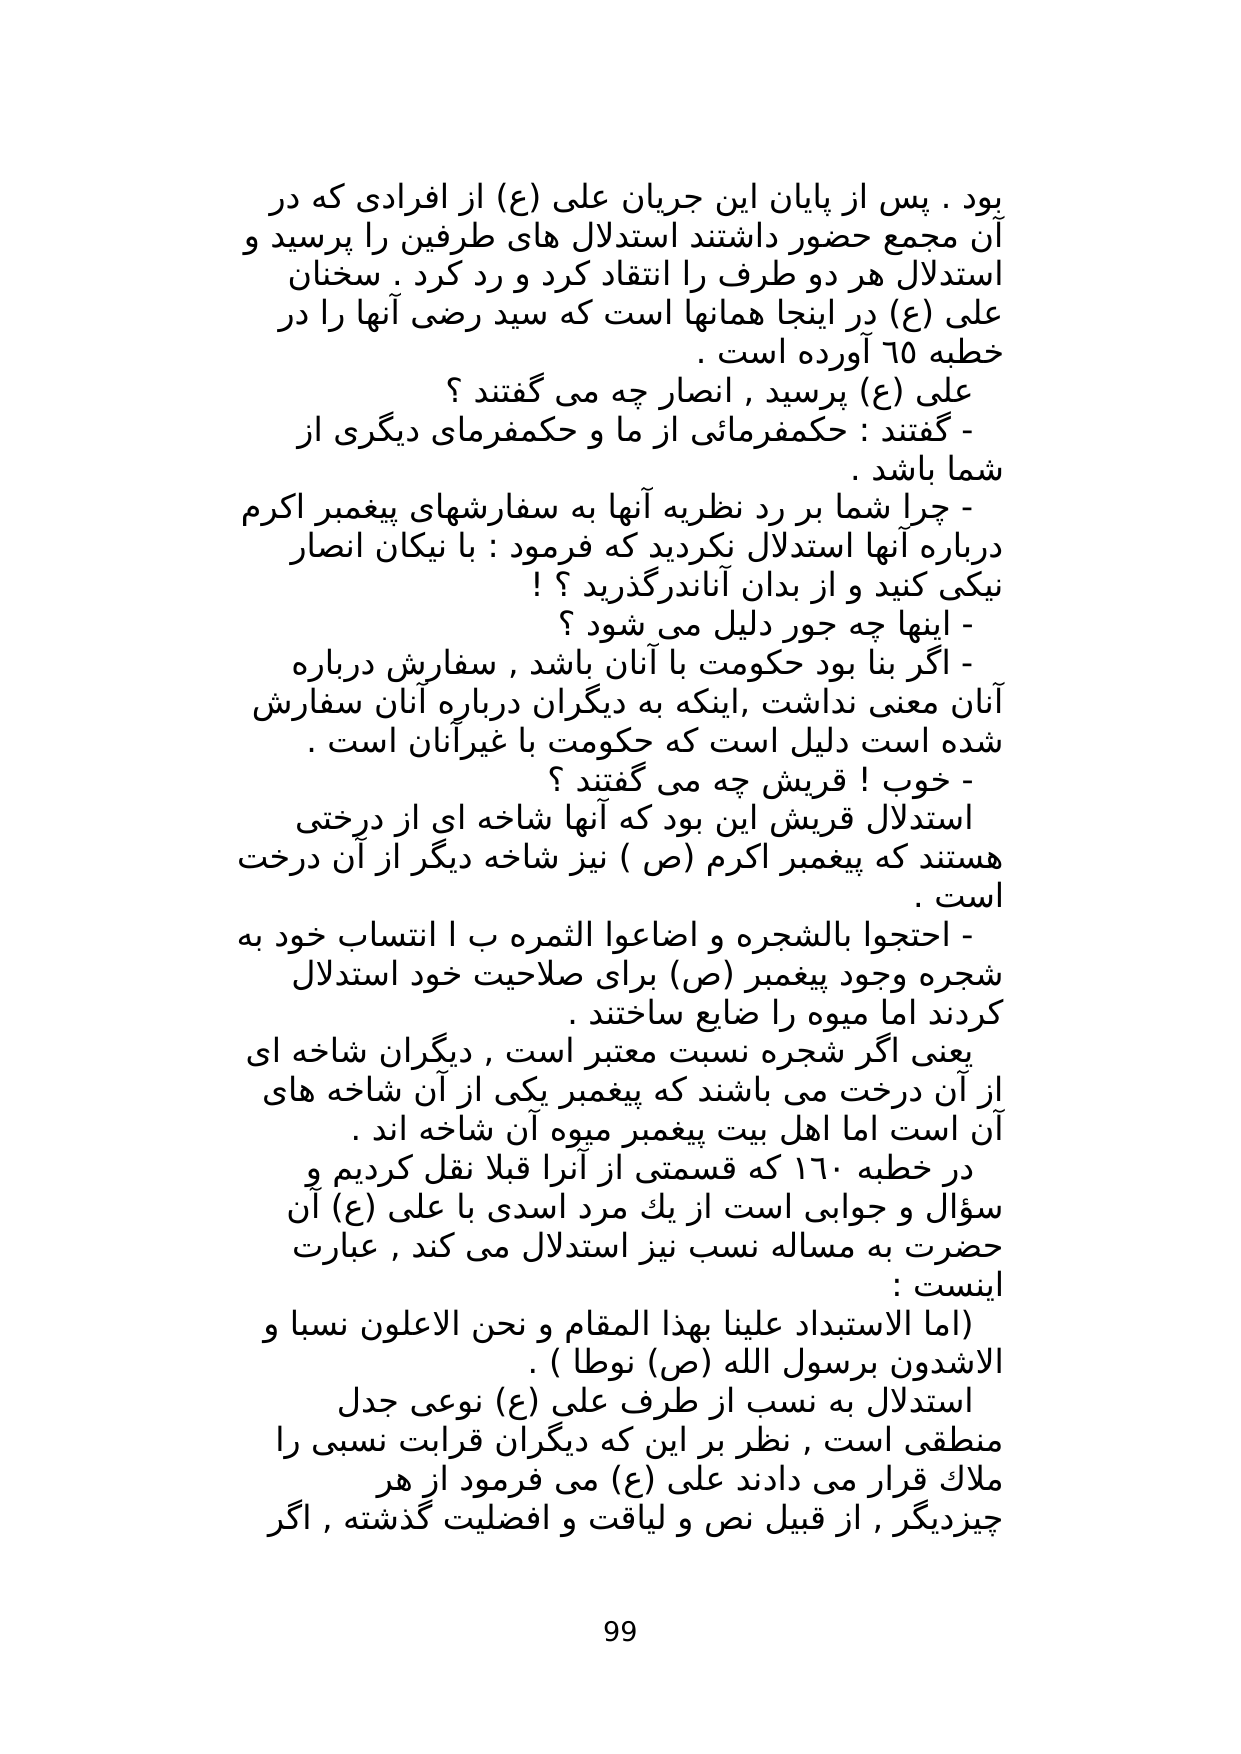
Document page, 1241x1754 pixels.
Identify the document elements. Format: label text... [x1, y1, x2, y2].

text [236, 177, 1004, 371]
text - چرا شما بر رد نظريه آنها به سفارشهاى پيغمبر اكرم درباره آنها استدلال نكرديد كه فرمود : با نيكان انصار نيكى كنيد و از بدان آناندرگذريد ؟ ! [236, 488, 1004, 604]
text (اما الاستبداد علينا بهذا المقام و نحن الاعلون نسبا و الاشدون برسول الله (ص) نوطا ) . [236, 1304, 1004, 1382]
text - احتجوا بالشجره و اضاعوا الثمره ب ا انتساب خود به شجره وجود پيغمبر (ص) براى صلاحيت خود استدلال كردند اما ميوه را ضايع ساختند . [236, 915, 1004, 1032]
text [236, 1382, 1004, 1537]
text - گفتند : حكمفرمائى از ما و حكمفرماى ديگرى از شما باشد . [236, 410, 1004, 488]
text على (ع) پرسيد , انصار چه مى گفتند ؟ [236, 371, 1004, 410]
text يعنى اگر شجره نسبت معتبر است , ديگران شاخه اى از آن درخت مى باشند كه پيغمبر يكى از آن شاخه هاى آن است اما اهل بيت پيغمبر ميوه آن شاخه اند . [236, 1032, 1004, 1148]
text - خوب ! قريش چه مى گفتند ؟ [236, 760, 1004, 799]
text در خطبه ١٦٠ كه قسمتى از آنرا قبلا نقل كرديم و سؤال و جوابى است از يك مرد اسدى با على (ع) آن حضرت به مساله نسب نيز استدلال مى كند , عبارت اينست : [236, 1148, 1004, 1304]
text - اينها چه جور دليل مى شود ؟ [236, 604, 1004, 643]
text - اگر بنا بود حكومت با آنان باشد , سفارش درباره آنان معنى نداشت ,اينكه به ديگران درباره آنان سفارش شده است دليل است كه حكومت با غيرآنان است . [236, 643, 1004, 760]
text استدلال قريش اين بود كه آنها شاخه اى از درختى هستند كه پيغمبر اكرم (ص ) نيز شاخه ديگر از آن درخت است . [236, 799, 1004, 915]
